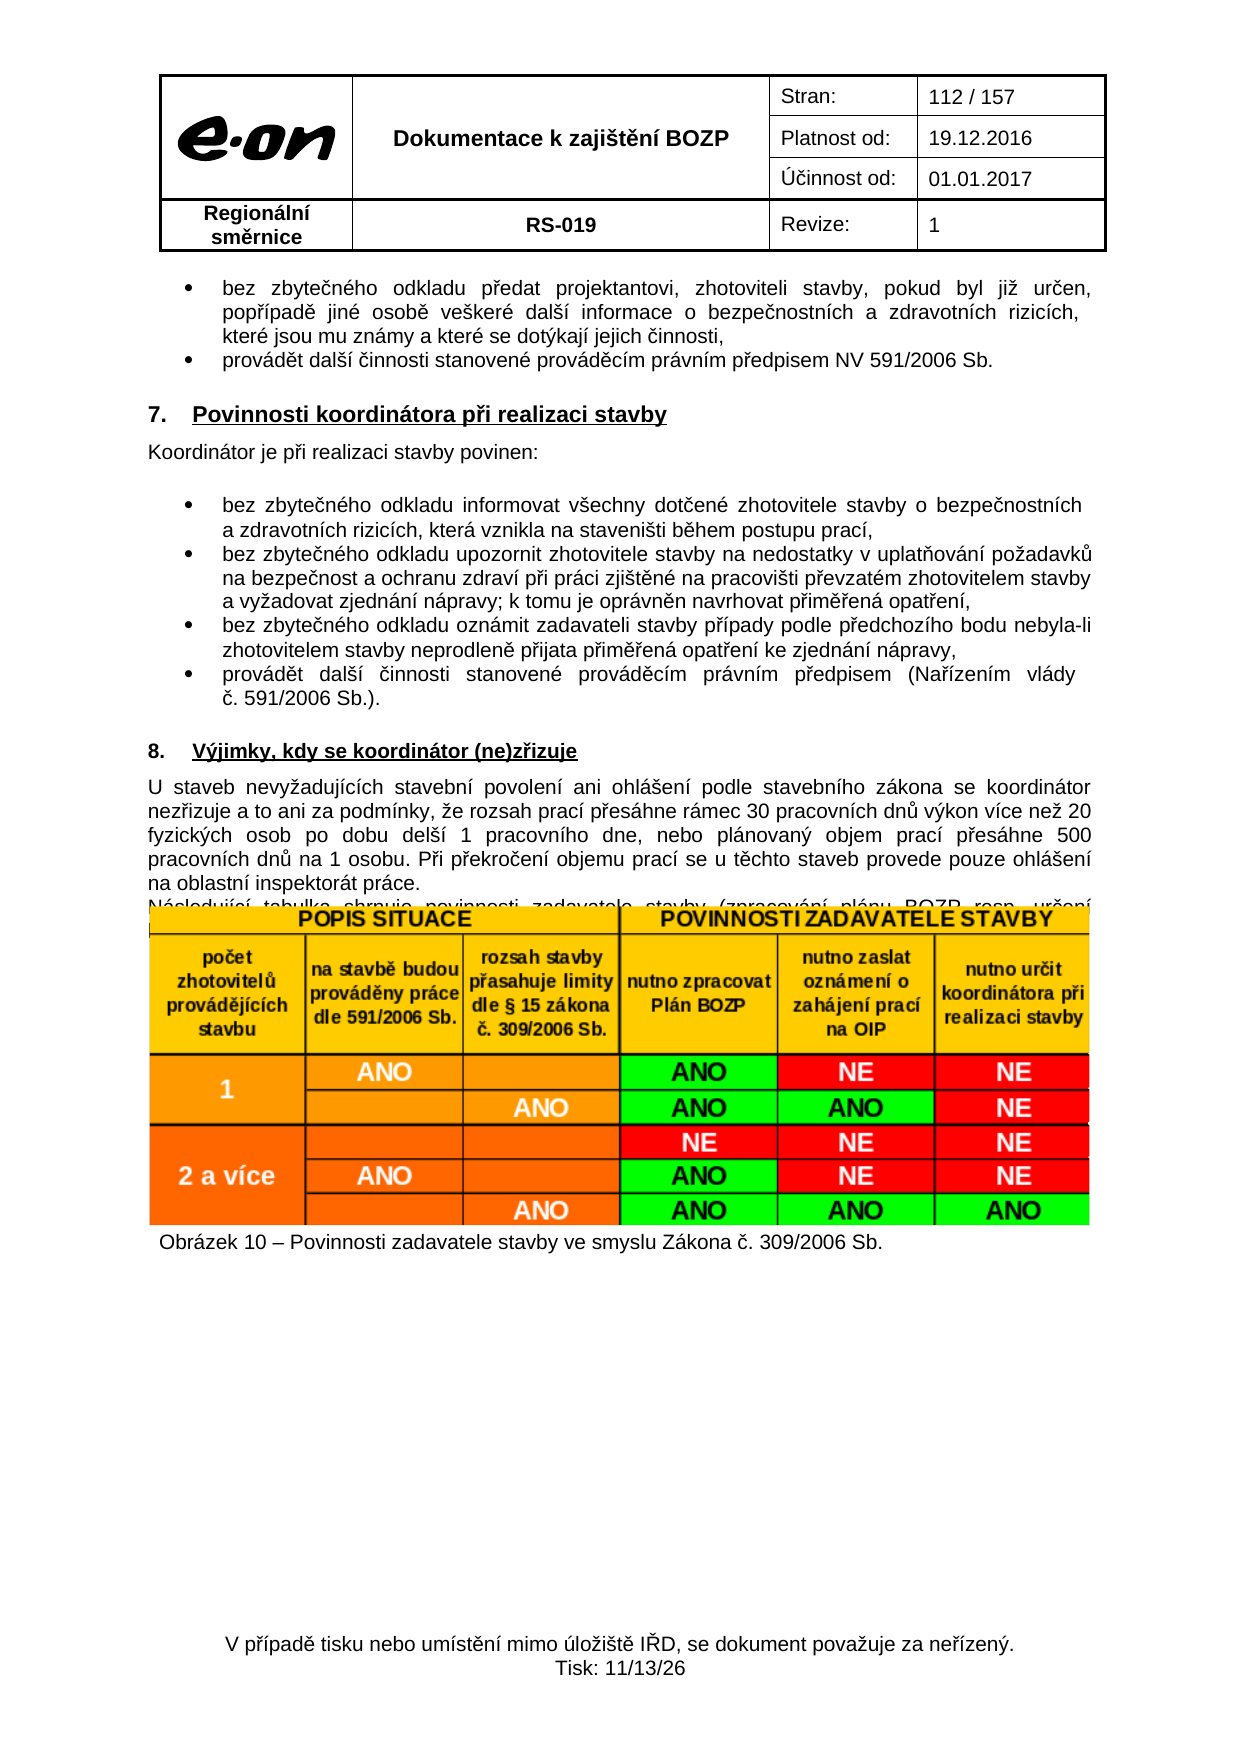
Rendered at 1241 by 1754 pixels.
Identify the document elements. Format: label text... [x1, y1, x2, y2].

list provádět další činnosti stanovené prováděcím právním předpisem NV 591/2006 Sb. [185, 348, 1092, 372]
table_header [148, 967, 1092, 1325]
list bez zbytečného odkladu upozornit zhotovitele stavby na nedostatky v uplatňování požadavků na bezpečnost a ochranu zdraví při práci zjištěné na pracovišti převzatém zhotovitelem stavby a vyžadovat zjednání nápravy; k tomu je oprávněn navrhovat přiměřená opatření, [185, 541, 1092, 613]
title Výjimky, kdy se koordinátor (ne)zřizuje [148, 738, 1092, 762]
list bez zbytečného odkladu informovat všechny dotčené zhotovitele stavby o bezpečnostních a zdravotních rizicích, která vznikla na staveništi během postupu prací, [185, 493, 1092, 541]
list bez zbytečného odkladu oznámit zadavateli stavby případy podle předchozího bodu nebyla-li zhotovitelem stavby neprodleně přijata přiměřená opatření ke zjednání nápravy, [185, 613, 1092, 661]
title Povinnosti koordinátora při realizaci stavby [148, 401, 1092, 428]
text Koordinátor je při realizaci stavby povinen: [148, 440, 1092, 464]
list provádět další činnosti stanovené prováděcím právním předpisem (Nařízením vlády č. 591/2006 Sb.). [185, 661, 1092, 709]
text U staveb nevyžadujících stavební povolení ani ohlášení podle stavebního zákona se koordinátor nezřizuje a to ani za podmínky, že rozsah prací přesáhne rámec 30 pracovních dnů výkon více než 20 fyzických osob po dobu delší 1 pracovního dne, nebo plánovaný objem prací přesáhne 500 pracovních dnů na 1 osobu. Při překročení objemu prací se u těchto staveb provede pouze ohlášení na oblastní inspektorát práce. [148, 775, 1092, 895]
text Následující tabulka shrnuje povinnosti zadavatele stavby (zpracování plánu BOZP resp. určení koordinátora) v závislosti na počtu zhotovitelů, typu prováděných prací a rozsahu stavby. [148, 895, 1092, 943]
list bez zbytečného odkladu předat projektantovi, zhotoviteli stavby, pokud byl již určen, popřípadě jiné osobě veškeré další informace o bezpečnostních a zdravotních rizicích, které jsou mu známy a které se dotýkají jejich činnosti, [185, 276, 1092, 348]
